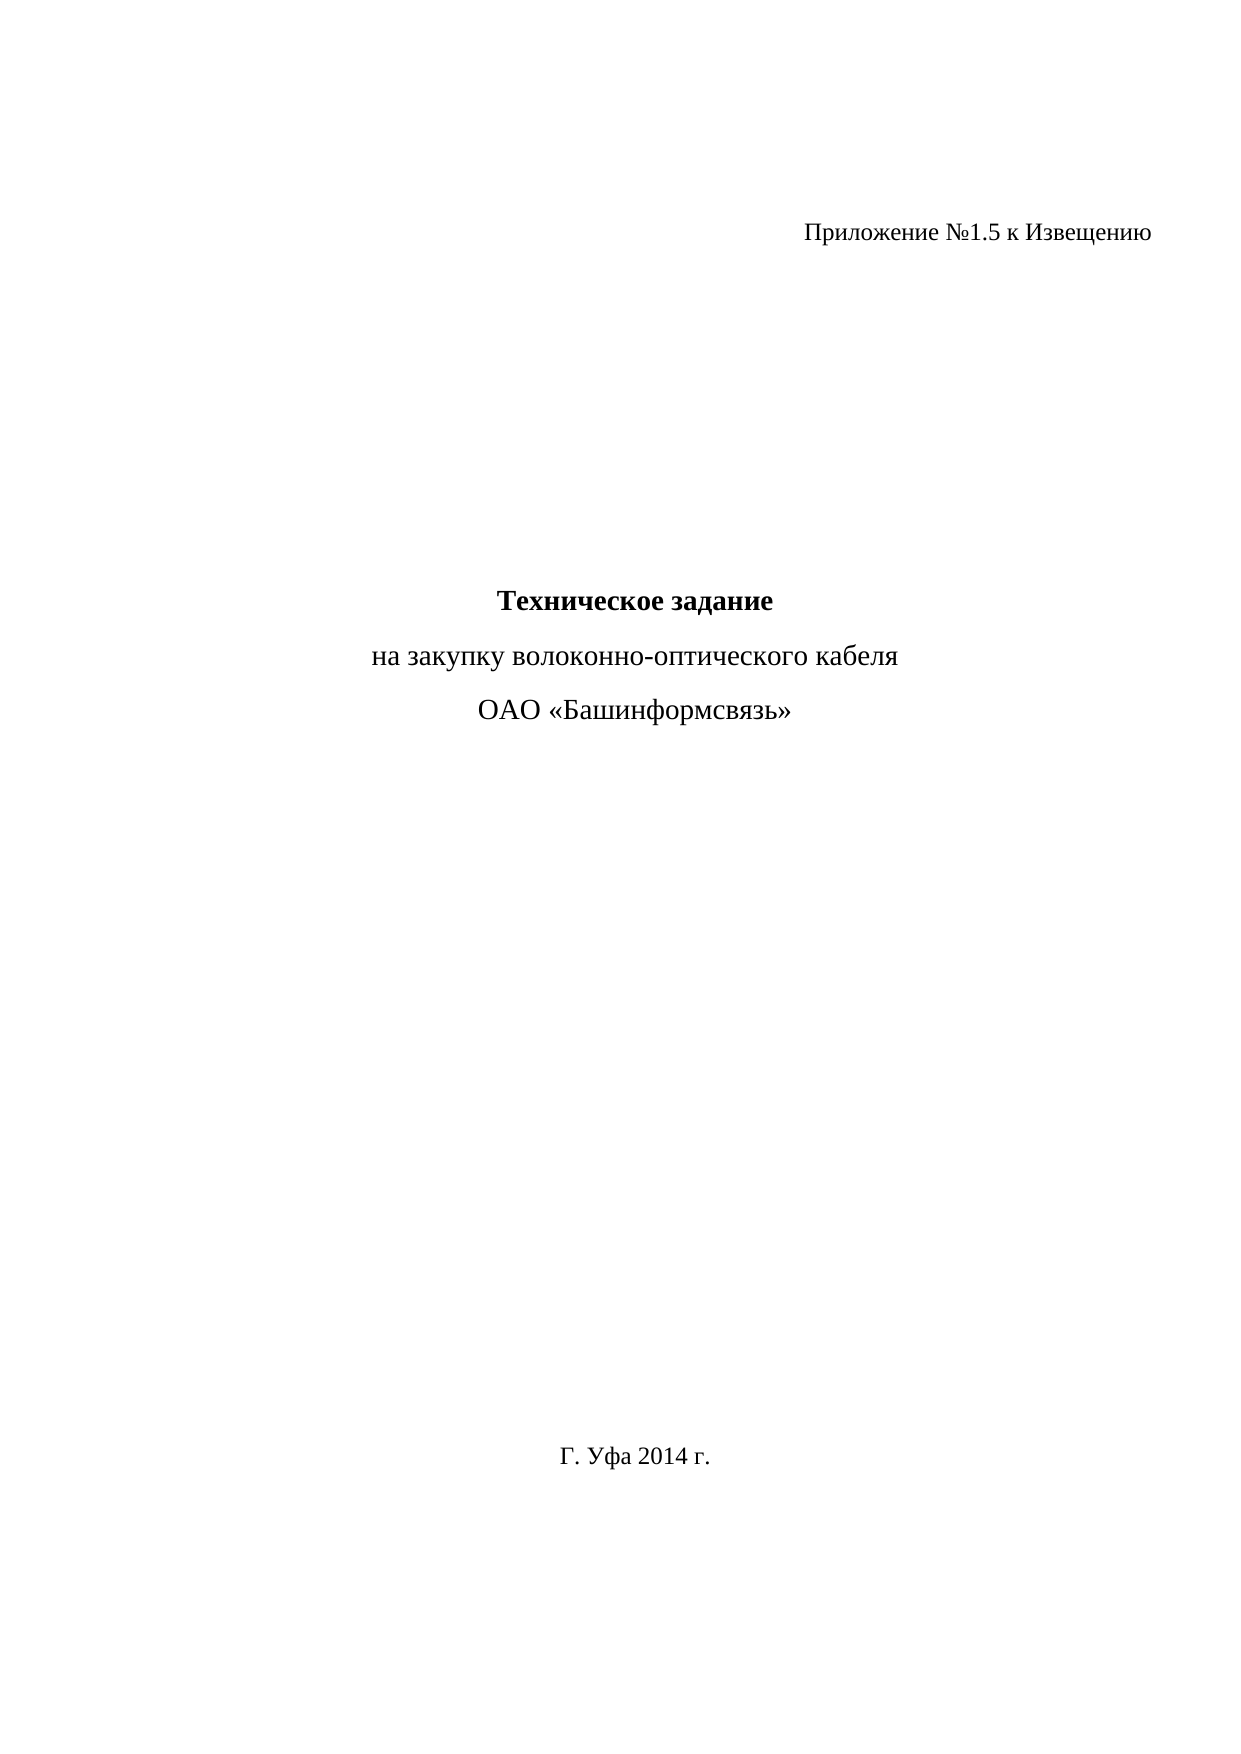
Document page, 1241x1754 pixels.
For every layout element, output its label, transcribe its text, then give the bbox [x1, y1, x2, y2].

text Техническое задание [118, 583, 1152, 617]
text на закупку волоконно-оптического кабеля [118, 638, 1152, 671]
text Г. Уфа 2014 г. [118, 1441, 1152, 1469]
text ОАО «Башинформсвязь» [118, 692, 1152, 726]
text Приложение №1.5 к Извещению [118, 217, 1152, 246]
